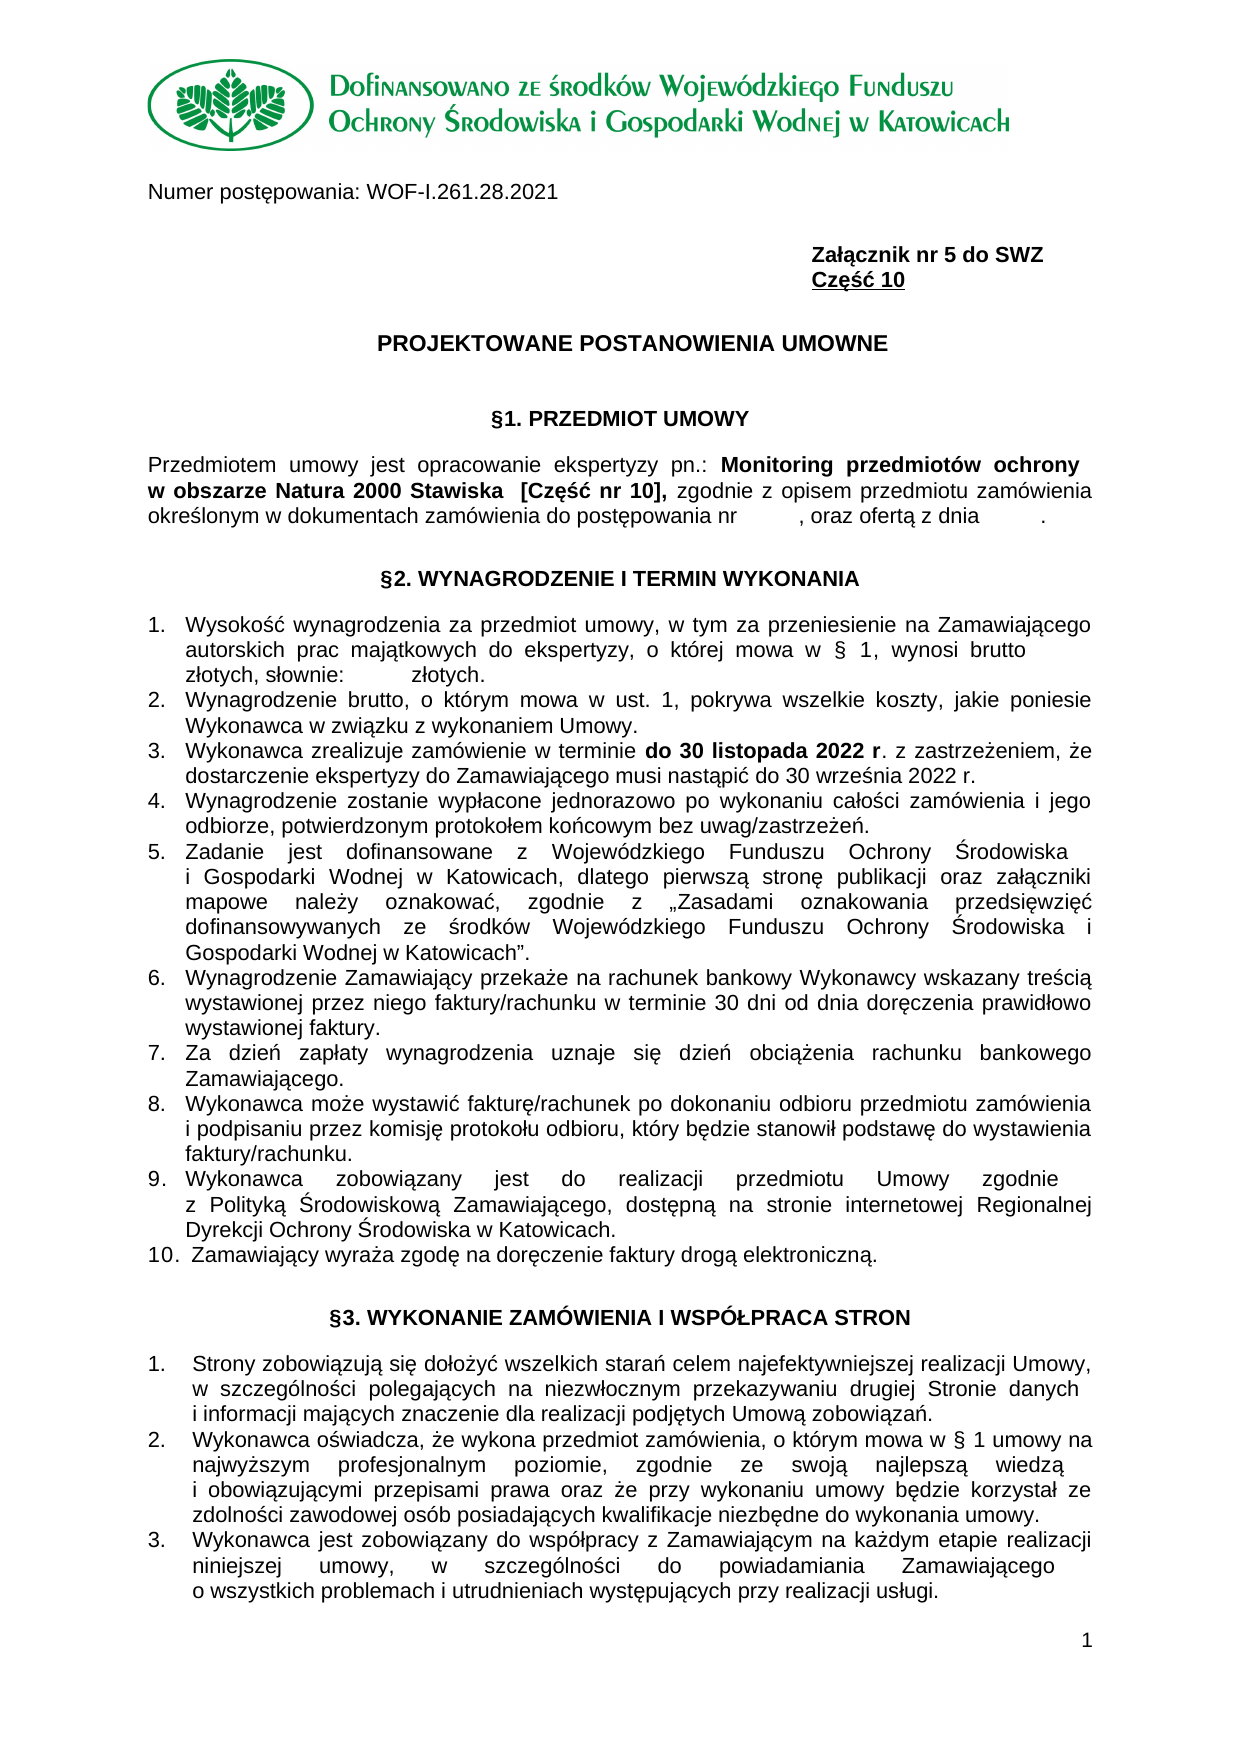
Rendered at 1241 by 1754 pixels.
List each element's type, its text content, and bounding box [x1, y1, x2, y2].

list Strony zobowiązują się dołożyć wszelkich starań celem najefektywniejszej realizacji Umowy, w szczególności polegających na niezwłocznym przekazywaniu drugiej Stronie danych i informacji mających znaczenie dla realizacji podjętych Umową zobowiązań. [148, 1351, 1093, 1427]
text PROJEKTOWANE POSTANOWIENIA UMOWNE [148, 330, 1093, 356]
list Wykonawca jest zobowiązany do współpracy z Zamawiającym na każdym etapie realizacji niniejszej umowy, w szczególności do powiadamiania Zamawiającego o wszystkich problemach i utrudnieniach występujących przy realizacji usługi. [148, 1527, 1093, 1603]
list Wykonawca zobowiązany jest do realizacji przedmiotu Umowy zgodnie z Polityką Środowiskową Zamawiającego, dostępną na stronie internetowej Regionalnej Dyrekcji Ochrony Środowiska w Katowicach. [148, 1166, 1093, 1242]
text Część 10 [811, 267, 1093, 292]
list Wynagrodzenie brutto, o którym mowa w ust. 1, pokrywa wszelkie koszty, jakie poniesie Wykonawca w związku z wykonaniem Umowy. [148, 687, 1093, 738]
text §2. WYNAGRODZENIE I TERMIN WYKONANIA [148, 566, 1093, 591]
text Numer postępowania: WOF-I.261.28.2021 [148, 179, 1093, 204]
list Wykonawca oświadcza, że wykona przedmiot zamówienia, o którym mowa w § 1 umowy na najwyższym profesjonalnym poziomie, zgodnie ze swoją najlepszą wiedzą i obowiązującymi przepisami prawa oraz że przy wykonaniu umowy będzie korzystał ze zdolności zawodowej osób posiadających kwalifikacje niezbędne do wykonania umowy. [148, 1427, 1093, 1527]
list Wykonawca zrealizuje zamówienie w terminie do 30 listopada 2022 r. z zastrzeżeniem, że dostarczenie ekspertyzy do Zamawiającego musi nastąpić do 30 września 2022 r. [148, 738, 1093, 788]
text §3. WYKONANIE ZAMÓWIENIA I WSPÓŁPRACA STRON [148, 1305, 1093, 1330]
text Załącznik nr 5 do SWZ [811, 242, 1093, 267]
list Przedmiotem umowy jest opracowanie ekspertyzy pn.: Monitoring przedmiotów ochrony w obszarze Natura 2000 Stawiska [Część nr 10], zgodnie z opisem przedmiotu zamówienia określonym w dokumentach zamówienia do postępowania nr , oraz ofertą z dnia . [148, 452, 1093, 528]
list Wynagrodzenie zostanie wypłacone jednorazowo po wykonaniu całości zamówienia i jego odbiorze, potwierdzonym protokołem końcowym bez uwag/zastrzeżeń. [148, 788, 1093, 839]
text §1. PRZEDMIOT UMOWY [148, 406, 1093, 432]
picture [147, 59, 1009, 151]
list Zamawiający wyraża zgodę na doręczenie faktury drogą elektroniczną. [148, 1242, 1093, 1267]
list Wykonawca może wystawić fakturę/rachunek po dokonaniu odbioru przedmiotu zamówienia i podpisaniu przez komisję protokołu odbioru, który będzie stanowił podstawę do wystawienia faktury/rachunku. [148, 1091, 1093, 1166]
list Wysokość wynagrodzenia za przedmiot umowy, w tym za przeniesienie na Zamawiającego autorskich prac majątkowych do ekspertyzy, o której mowa w § 1, wynosi brutto złotych, słownie: złotych. [148, 612, 1093, 687]
list Zadanie jest dofinansowane z Wojewódzkiego Funduszu Ochrony Środowiska i Gospodarki Wodnej w Katowicach, dlatego pierwszą stronę publikacji oraz załączniki mapowe należy oznakować, zgodnie z „Zasadami oznakowania przedsięwzięć dofinansowywanych ze środków Wojewódzkiego Funduszu Ochrony Środowiska i Gospodarki Wodnej w Katowicach”. [148, 839, 1093, 965]
list Za dzień zapłaty wynagrodzenia uznaje się dzień obciążenia rachunku bankowego Zamawiającego. [148, 1040, 1093, 1091]
list Wynagrodzenie Zamawiający przekaże na rachunek bankowy Wykonawcy wskazany treścią wystawionej przez niego faktury/rachunku w terminie 30 dni od dnia doręczenia prawidłowo wystawionej faktury. [148, 965, 1093, 1040]
